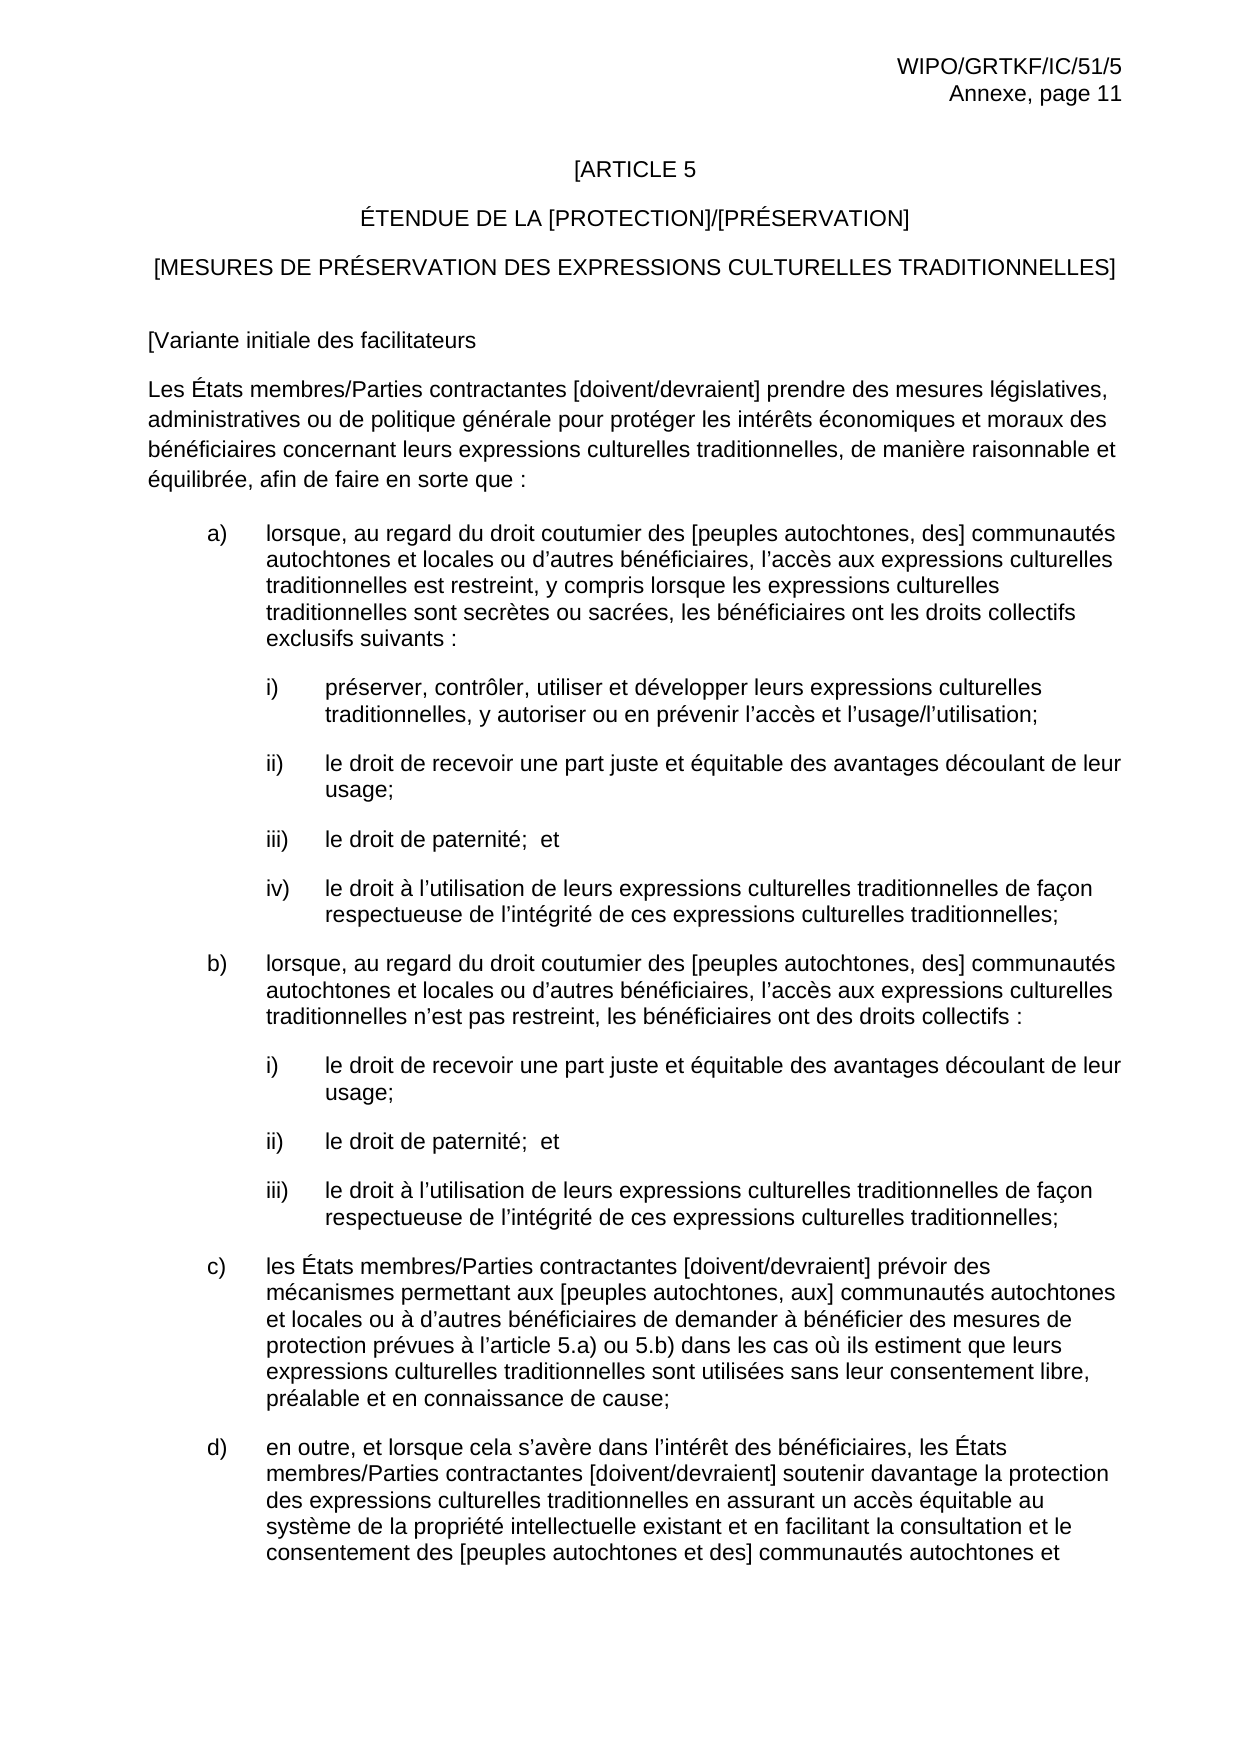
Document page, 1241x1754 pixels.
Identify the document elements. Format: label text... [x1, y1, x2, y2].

list le droit à l’utilisation de leurs expressions culturelles traditionnelles de façon respectueuse de l’intégrité de ces expressions culturelles traditionnelles; [266, 1177, 1122, 1230]
list le droit de paternité; et [266, 826, 1122, 852]
text [ARTICLE 5 [148, 156, 1122, 182]
list préserver, contrôler, utiliser et développer leurs expressions culturelles traditionnelles, y autoriser ou en prévenir l’accès et l’usage/l’utilisation; [266, 674, 1122, 727]
list le droit à l’utilisation de leurs expressions culturelles traditionnelles de façon respectueuse de l’intégrité de ces expressions culturelles traditionnelles; [266, 875, 1122, 927]
text Les États membres/Parties contractantes [doivent/devraient] prendre des mesures législatives, administratives ou de politique générale pour protéger les intérêts économiques et moraux des bénéficiaires concernant leurs expressions culturelles traditionnelles, de manière raisonnable et équilibrée, afin de faire en sorte que : [148, 376, 1122, 493]
list les États membres/Parties contractantes [doivent/devraient] prévoir des mécanismes permettant aux [peuples autochtones, aux] communautés autochtones et locales ou à d’autres bénéficiaires de demander à bénéficier des mesures de protection prévues à l’article 5.a) ou 5.b) dans les cas où ils estiment que leurs expressions culturelles traditionnelles sont utilisées sans leur consentement libre, préalable et en connaissance de cause; [207, 1253, 1122, 1411]
list le droit de paternité; et [266, 1128, 1122, 1154]
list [207, 1434, 1122, 1566]
list lorsque, au regard du droit coutumier des [peuples autochtones, des] communautés autochtones et locales ou d’autres bénéficiaires, l’accès aux expressions culturelles traditionnelles n’est pas restreint, les bénéficiaires ont des droits collectifs : [207, 950, 1122, 1029]
text ÉTENDUE DE LA [PROTECTION]/[PRÉSERVATION] [148, 205, 1122, 231]
text [Variante initiale des facilitateurs [148, 327, 1122, 353]
text [MESURES DE PRÉSERVATION DES EXPRESSIONS CULTURELLES TRADITIONNELLES] [148, 254, 1122, 281]
list lorsque, au regard du droit coutumier des [peuples autochtones, des] communautés autochtones et locales ou d’autres bénéficiaires, l’accès aux expressions culturelles traditionnelles est restreint, y compris lorsque les expressions culturelles traditionnelles sont secrètes ou sacrées, les bénéficiaires ont les droits collectifs exclusifs suivants : [207, 519, 1122, 651]
list le droit de recevoir une part juste et équitable des avantages découlant de leur usage; [266, 1052, 1122, 1105]
list le droit de recevoir une part juste et équitable des avantages découlant de leur usage; [266, 750, 1122, 803]
